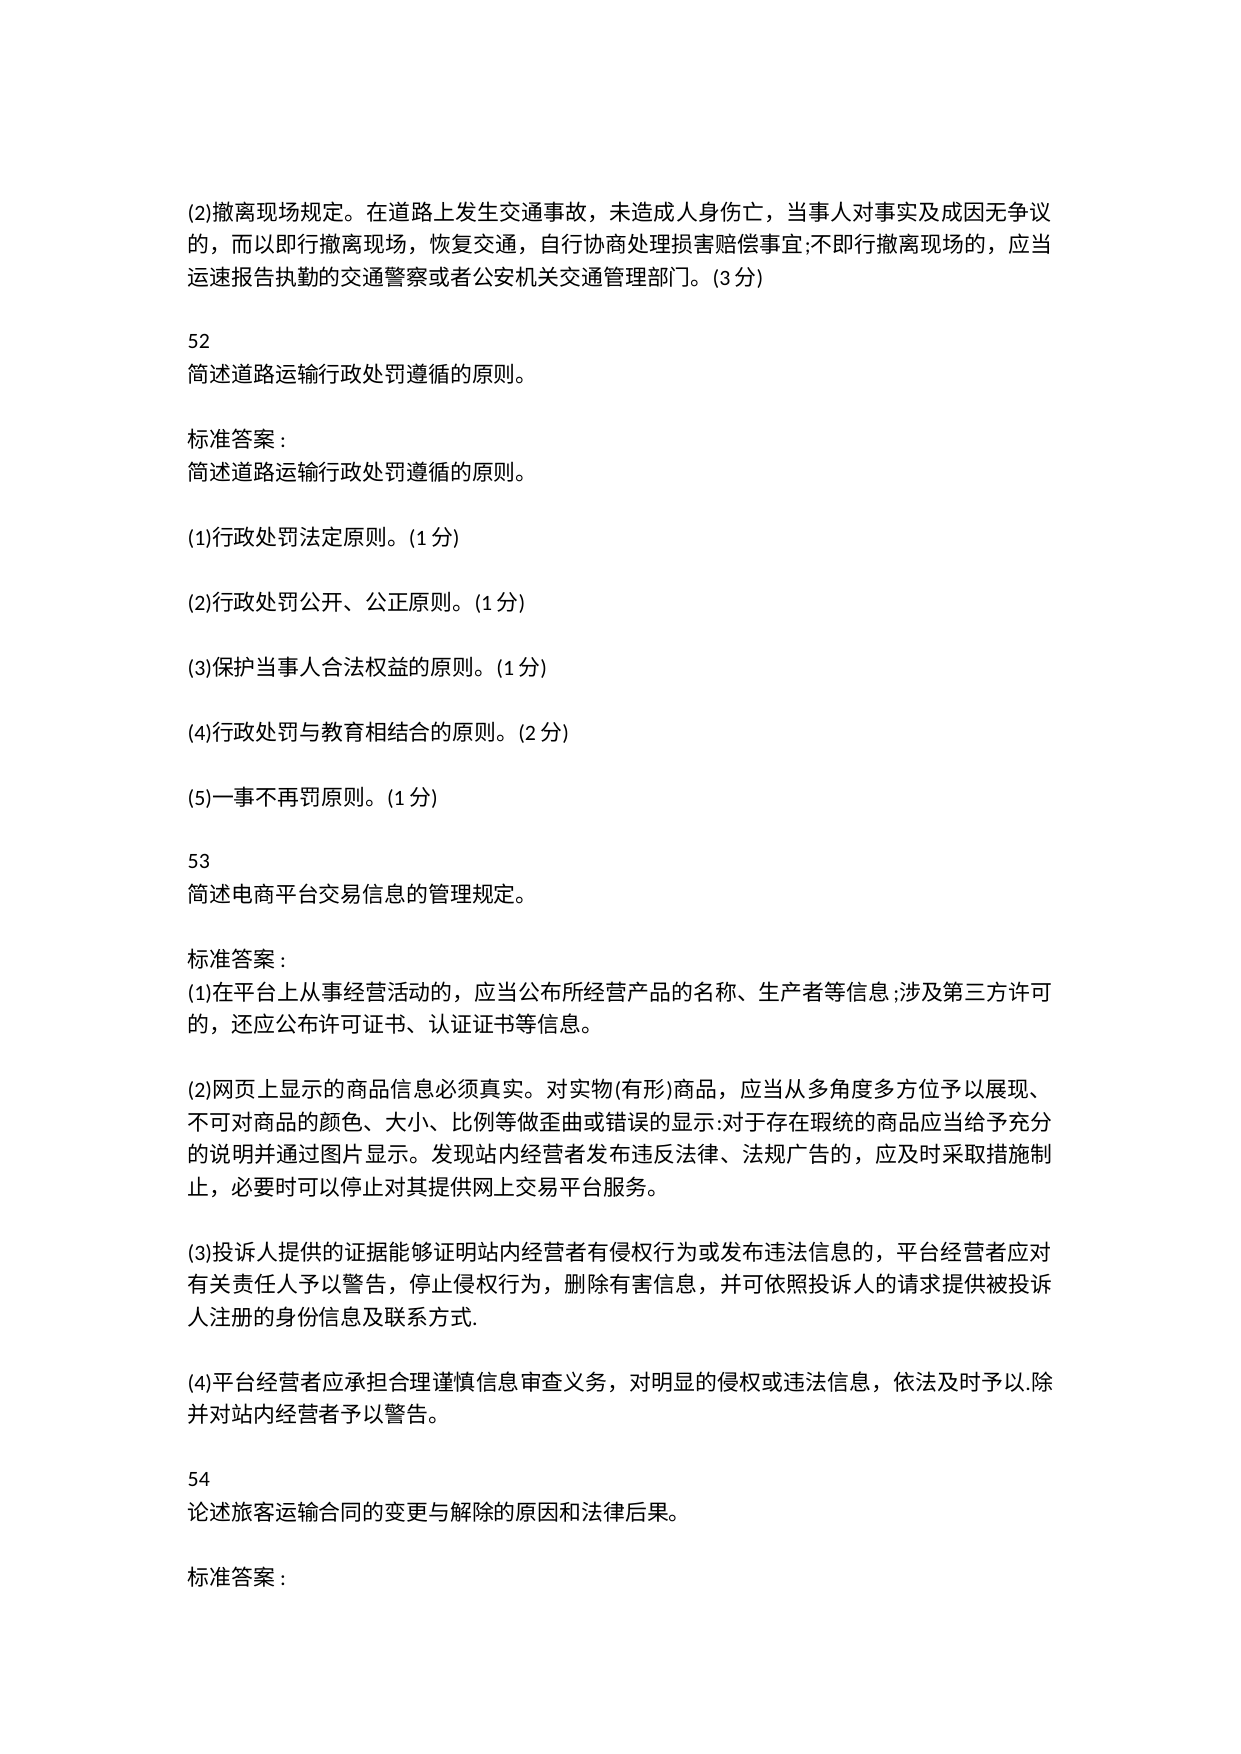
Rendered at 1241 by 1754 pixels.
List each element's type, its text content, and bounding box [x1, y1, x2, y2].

text 52 [187, 324, 1053, 357]
text (2)撤离现场规定。在道路上发生交通事故，未造成人身伤亡，当事人对事实及成因无争议的，而以即行撤离现场，恢复交通，自行协商处理损害赔偿事宜;不即行撤离现场的，应当运速报告执勤的交通警察或者公安机关交通管理部门。(3分) [187, 194, 1053, 292]
text (3)投诉人提供的证据能够证明站内经营者有侵权行为或发布违法信息的，平台经营者应对有关责任人予以警告，停止侵权行为，删除有害信息，并可依照投诉人的请求提供被投诉人注册的身份信息及联系方式. [187, 1234, 1053, 1332]
text (2)行政处罚公开、公正原则。(1分) [187, 584, 1053, 617]
text (2)网页上显示的商品信息必须真实。对实物(有形)商品，应当从多角度多方位予以展现、不可对商品的颜色、大小、比例等做歪曲或错误的显示:对于存在瑕统的商品应当给予充分的说明并通过图片显示。发现站内经营者发布违反法律、法规广告的，应及时采取措施制止，必要时可以停止对其提供网上交易平台服务。 [187, 1072, 1053, 1202]
text (5)一事不再罚原则。(1分) [187, 779, 1053, 812]
text 53 [187, 844, 1053, 877]
text (4)行政处罚与教育相结合的原则。(2分) [187, 714, 1053, 747]
text 简述电商平台交易信息的管理规定。 [187, 877, 1053, 909]
text 简述道路运输行政处罚遵循的原则。 [187, 454, 1053, 487]
text 54 [187, 1462, 1053, 1494]
text 标准答案 : [187, 942, 1053, 974]
text (1)在平台上从事经营活动的，应当公布所经营产品的名称、生产者等信息;涉及第三方许可的，还应公布许可证书、认证证书等信息。 [187, 974, 1053, 1039]
text (3)保护当事人合法权益的原则。(1分) [187, 649, 1053, 682]
text 标准答案 : [187, 1559, 1053, 1592]
text 标准答案 : [187, 422, 1053, 454]
text 论述旅客运输合同的变更与解除的原因和法律后果。 [187, 1494, 1053, 1527]
text 简述道路运输行政处罚遵循的原则。 [187, 357, 1053, 389]
text (1)行政处罚法定原则。(1分) [187, 519, 1053, 552]
text (4)平台经营者应承担合理谨慎信息审查义务，对明显的侵权或违法信息，依法及时予以.除，并对站内经营者予以警告。 [187, 1364, 1053, 1429]
